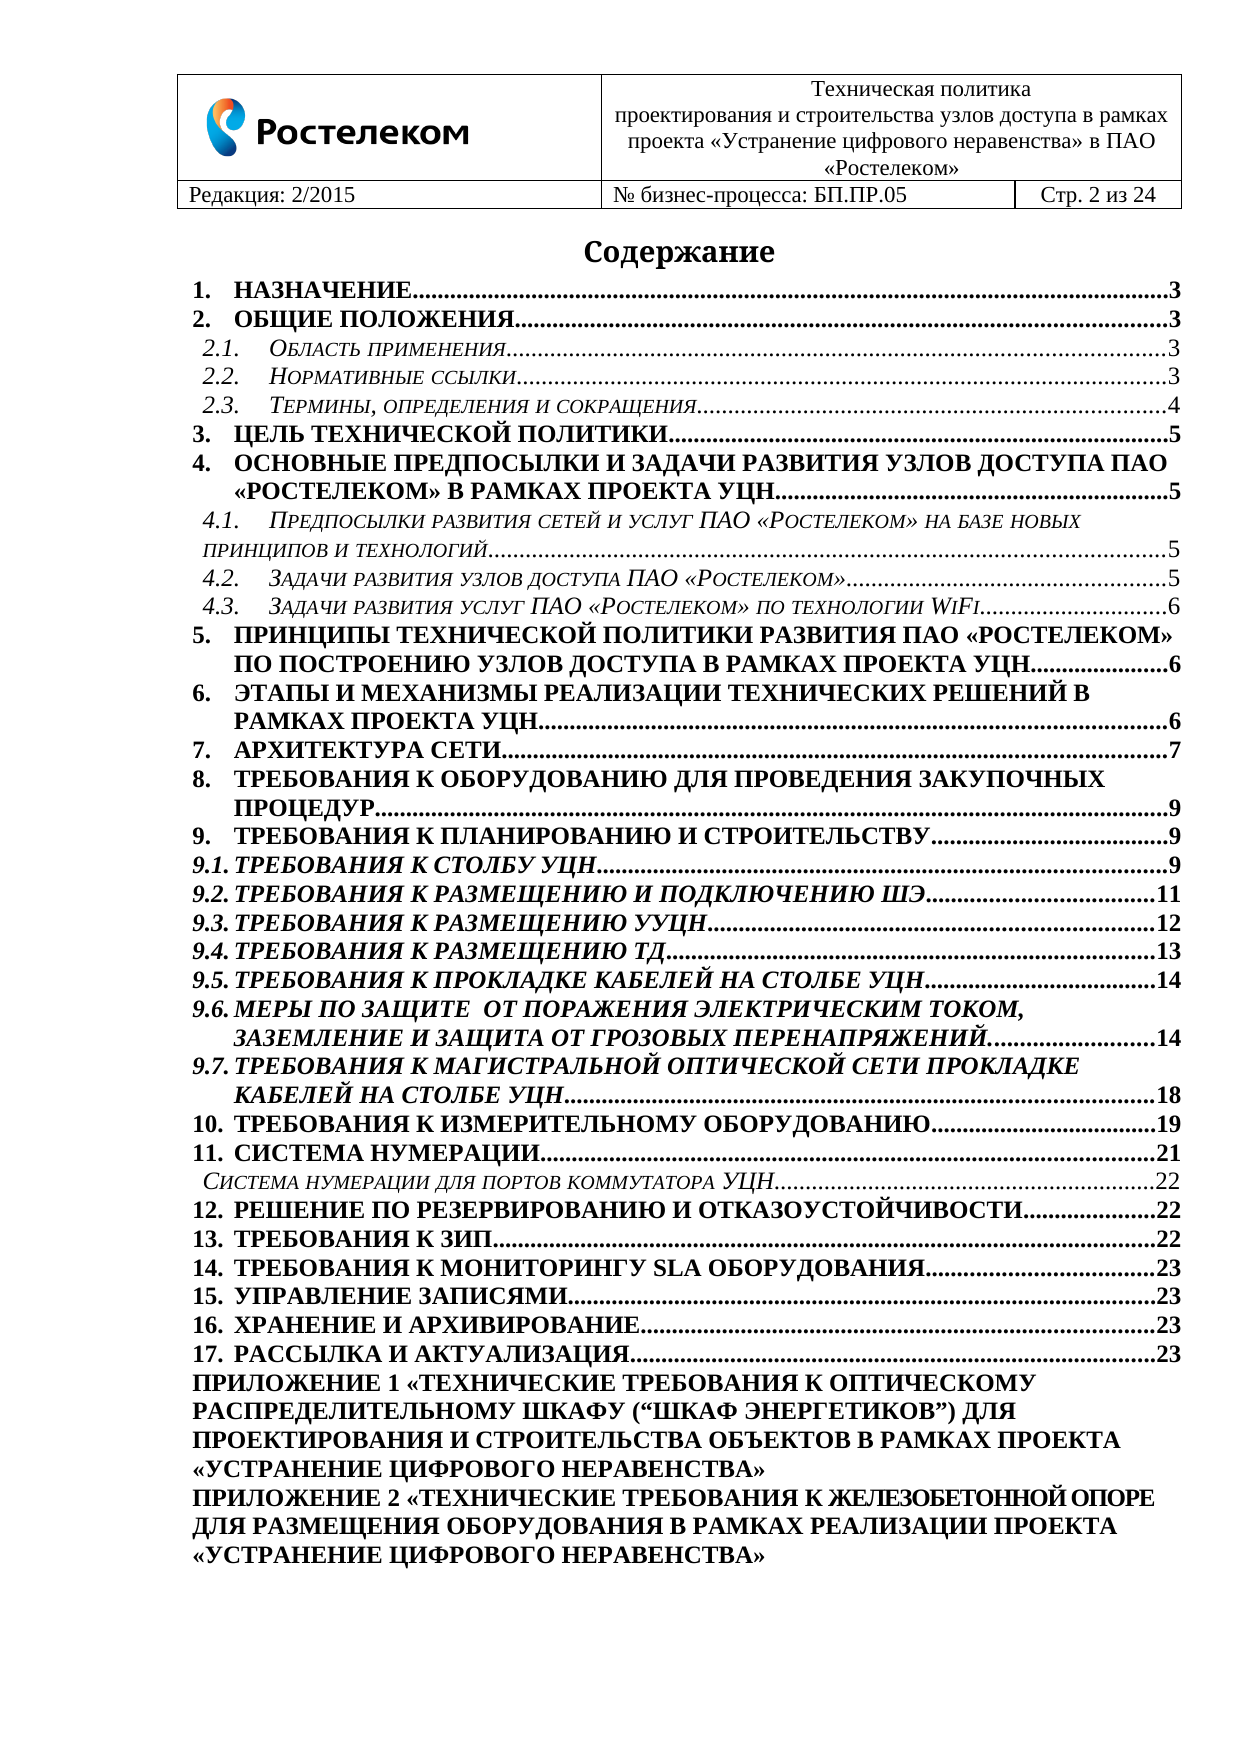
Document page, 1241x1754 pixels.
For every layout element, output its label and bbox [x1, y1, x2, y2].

picture [188, 81, 486, 174]
